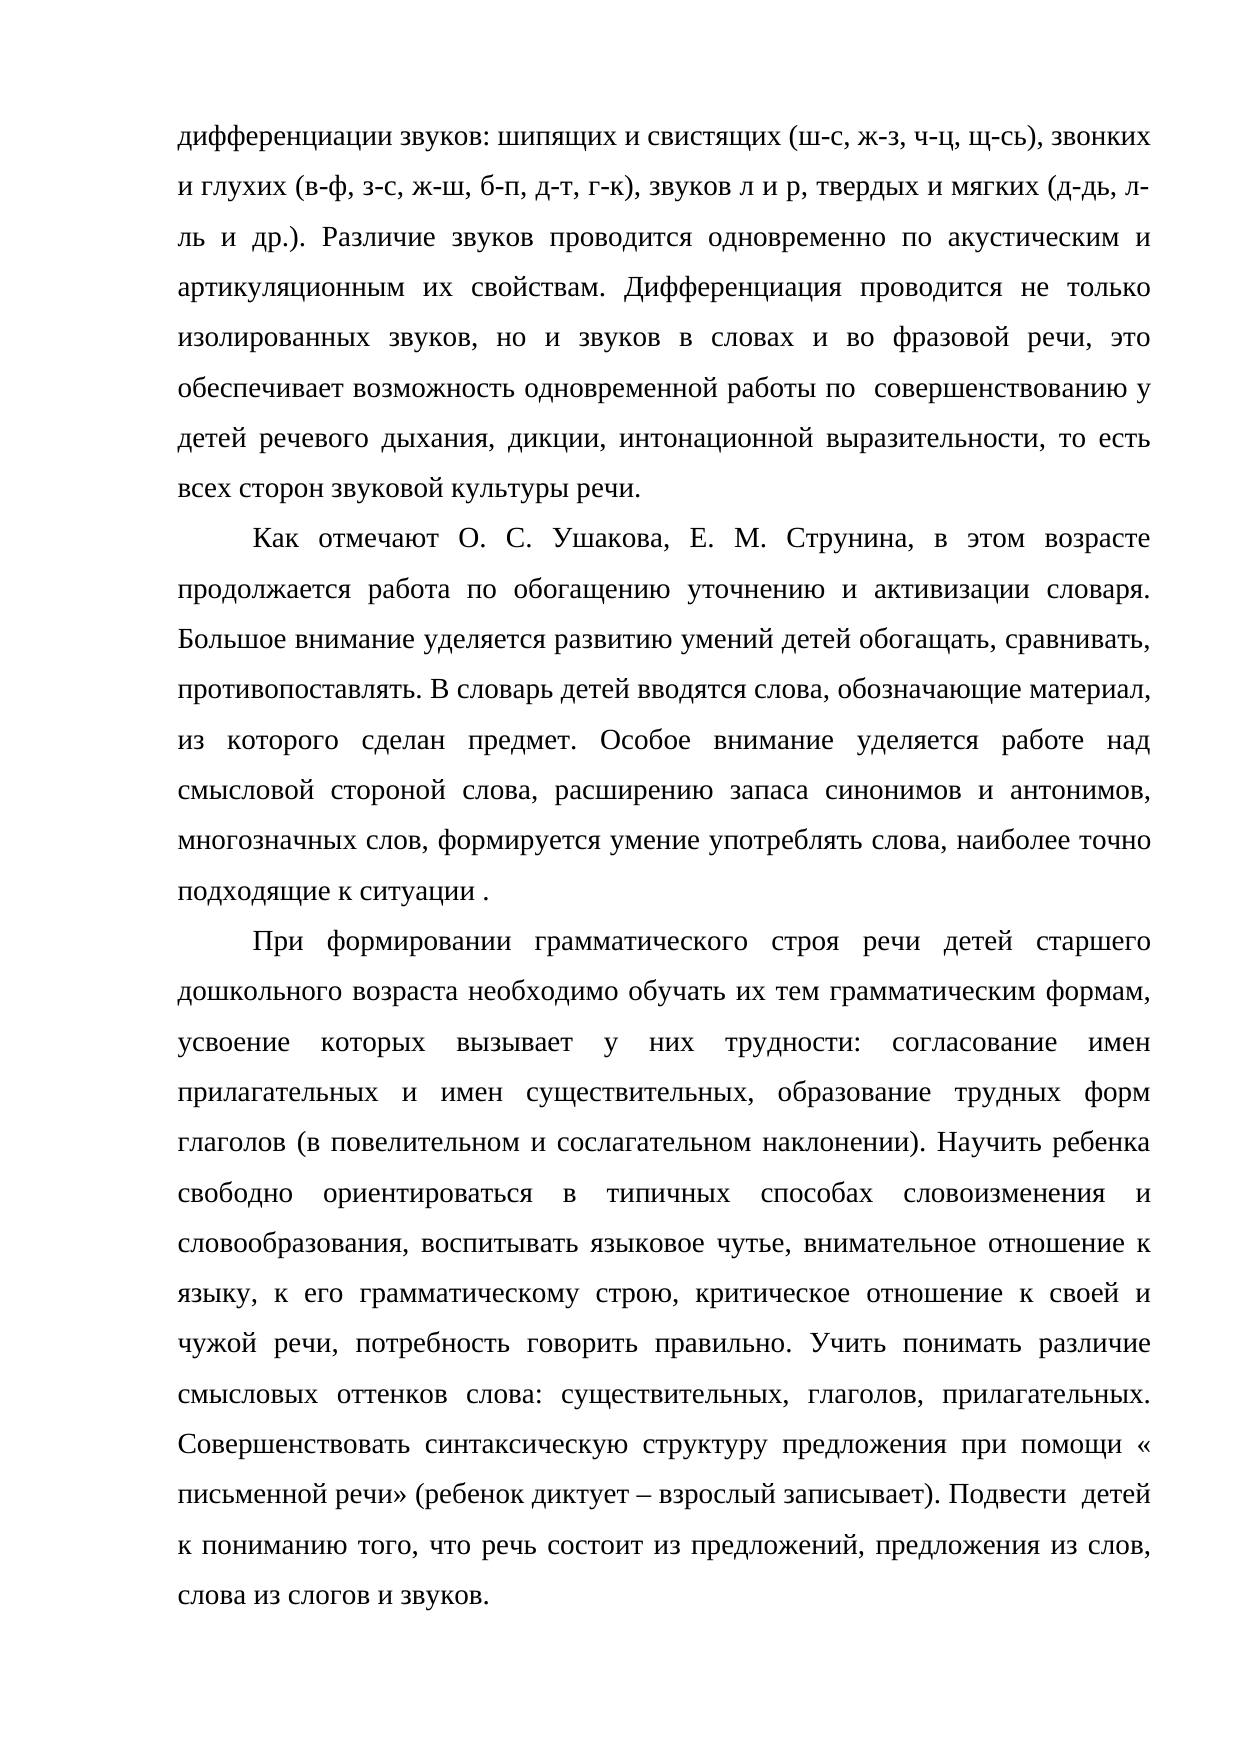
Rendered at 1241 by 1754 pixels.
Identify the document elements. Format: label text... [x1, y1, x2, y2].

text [177, 118, 1152, 504]
text Как отмечают О. С. Ушакова, Е. М. Струнина, в этом возрасте продолжается работа по обогащению уточнению и активизации словаря. Большое внимание уделяется развитию умений детей обогащать, сравнивать, противопоставлять. В словарь детей вводятся слова, обозначающие материал, из которого сделан предмет. Особое внимание уделяется работе над смысловой стороной слова, расширению запаса синонимов и антонимов, многозначных слов, формируется умение употреблять слова, наиболее точно подходящие к ситуации . [177, 521, 1152, 906]
text При формировании грамматического строя речи детей старшего дошкольного возраста необходимо обучать их тем грамматическим формам, усвоение которых вызывает у них трудности: согласование имен прилагательных и имен существительных, образование трудных форм глаголов (в повелительном и сослагательном наклонении). Научить ребенка свободно ориентироваться в типичных способах словоизменения и словообразования, воспитывать языковое чутье, внимательное отношение к языку, к его грамматическому строю, критическое отношение к своей и чужой речи, потребность говорить правильно. Учить понимать различие смысловых оттенков слова: существительных, глаголов, прилагательных. Совершенствовать синтаксическую структуру предложения при помощи « письменной речи» (ребенок диктует – взрослый записывает). Подвести детей к пониманию того, что речь состоит из предложений, предложения из слов, слова из слогов и звуков. [177, 923, 1152, 1611]
